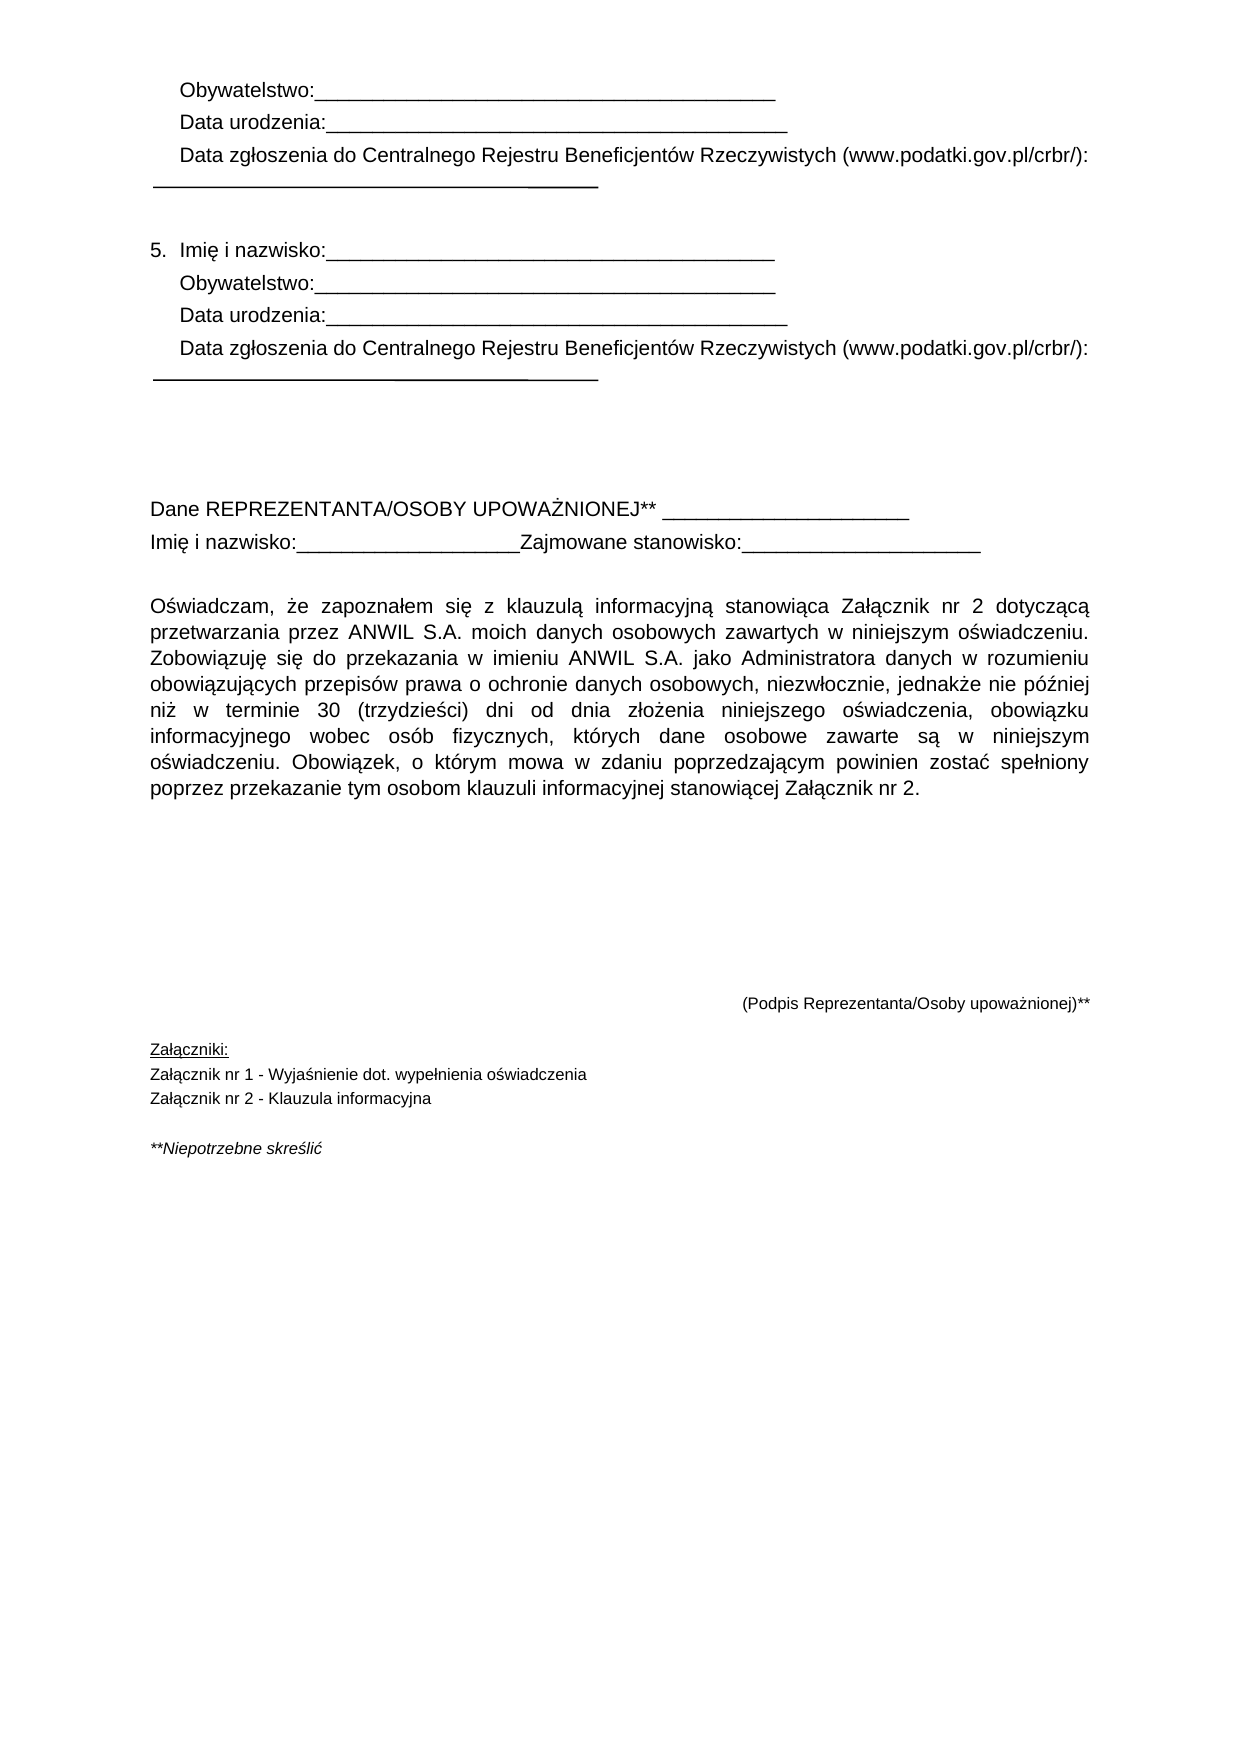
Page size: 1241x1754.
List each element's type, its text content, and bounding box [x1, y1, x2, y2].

text Obywatelstwo: [150, 71, 1090, 104]
text Załącznik nr 1 - Wyjaśnienie dot. wypełnienia oświadczenia [150, 1061, 1090, 1085]
text (Podpis Reprezentanta/Osoby upoważnionej)** [150, 994, 1090, 1013]
text Data urodzenia: [150, 297, 1090, 329]
text Załączniki: [150, 1036, 1090, 1061]
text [150, 329, 1090, 362]
text **Niepotrzebne skreślić [150, 1138, 1090, 1158]
text Imię i nazwisko: Zajmowane stanowisko: [150, 529, 1090, 553]
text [150, 136, 1090, 169]
list Imię i nazwisko: [150, 231, 1090, 264]
text Obywatelstwo: [150, 264, 1090, 297]
text Dane REPREZENTANTA/OSOBY UPOWAŻNIONEJ** [150, 497, 1090, 521]
text Data urodzenia: [150, 104, 1090, 136]
text Załącznik nr 2 - Klauzula informacyjna [150, 1085, 1090, 1109]
text Oświadczam, że zapoznałem się z klauzulą informacyjną stanowiąca Załącznik nr 2 dotyczącą przetwarzania przez ANWIL S.A. moich danych osobowych zawartych w niniejszym oświadczeniu. Zobowiązuję się do przekazania w imieniu ANWIL S.A. jako Administratora danych w rozumieniu obowiązujących przepisów prawa o ochronie danych osobowych, niezwłocznie, jednakże nie później niż w terminie 30 (trzydzieści) dni od dnia złożenia niniejszego oświadczenia, obowiązku informacyjnego wobec osób fizycznych, których dane osobowe zawarte są w niniejszym oświadczeniu. Obowiązek, o którym mowa w zdaniu poprzedzającym powinien zostać spełniony poprzez przekazanie tym osobom klauzuli informacyjnej stanowiącej Załącznik nr 2. [150, 592, 1090, 801]
